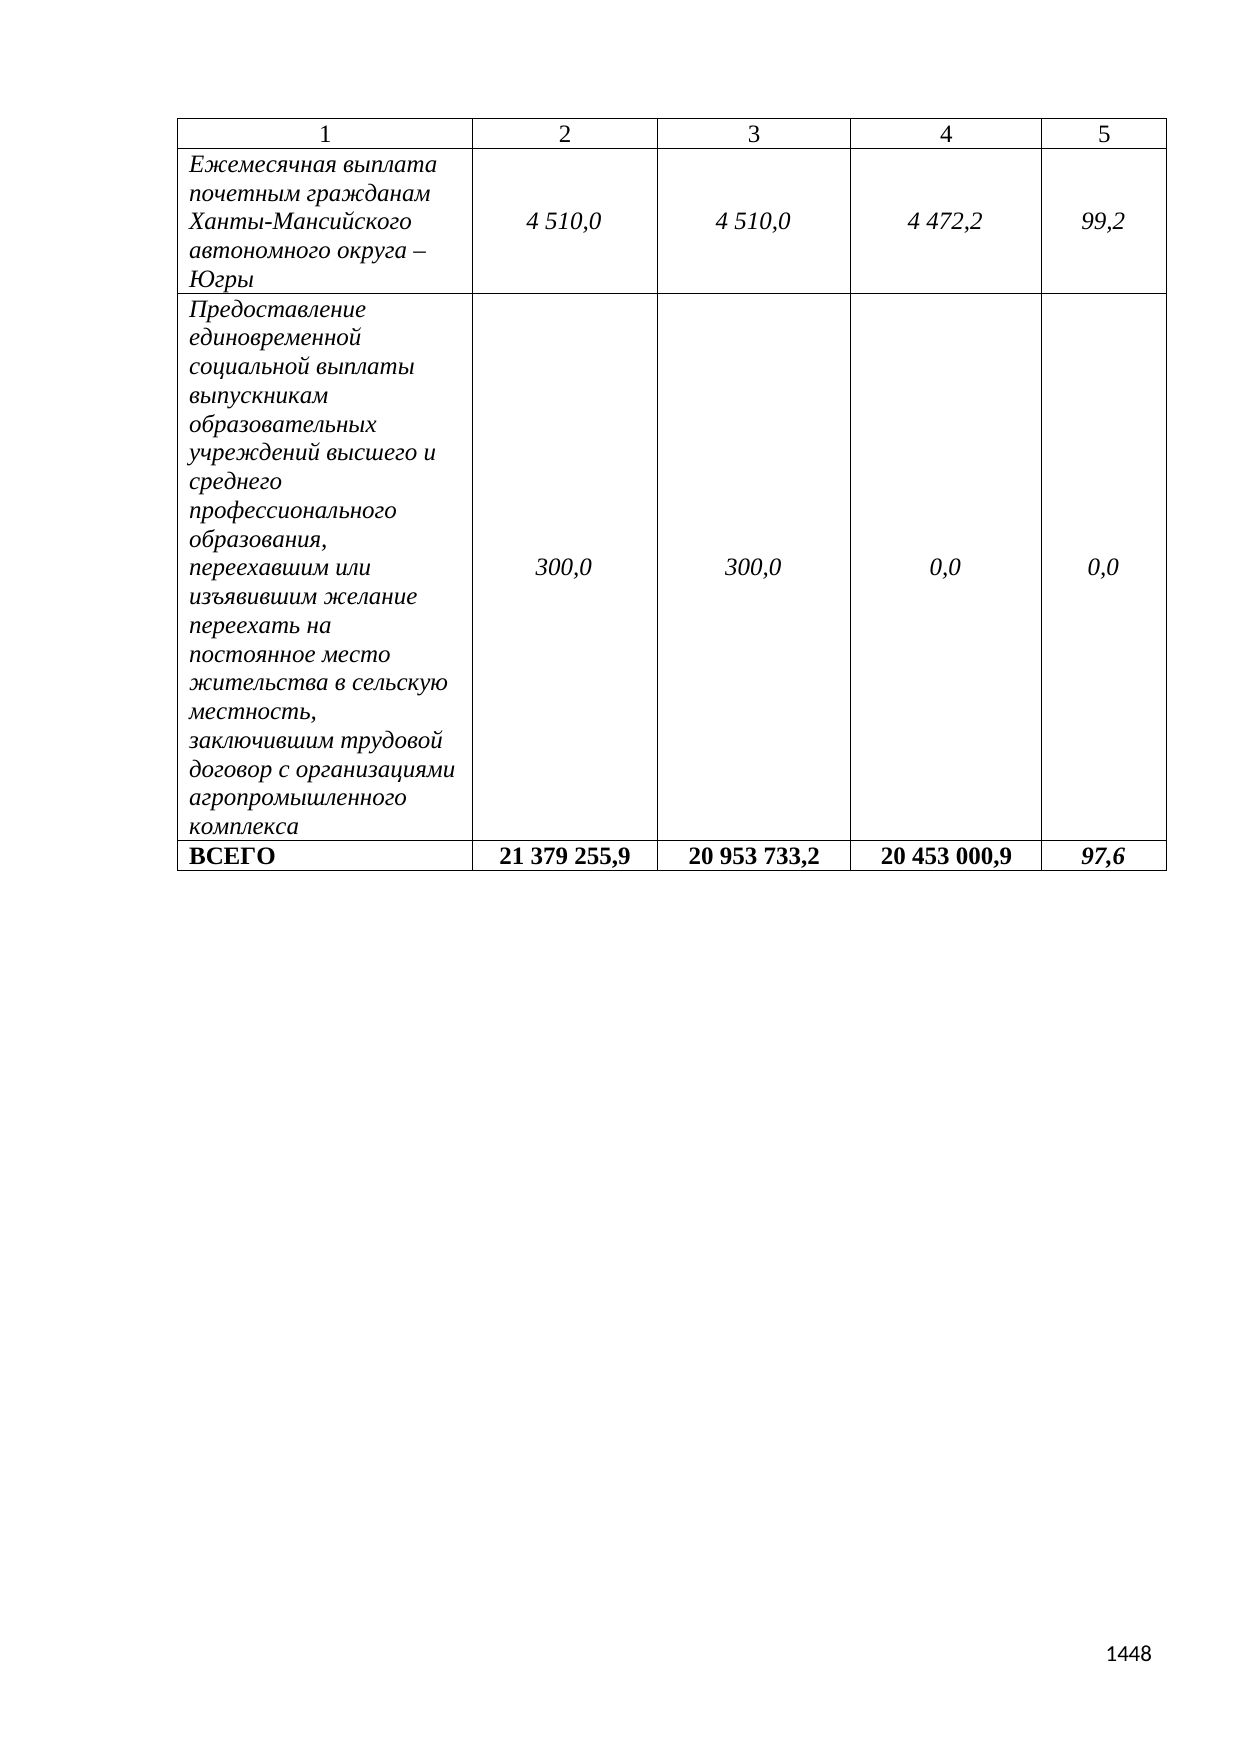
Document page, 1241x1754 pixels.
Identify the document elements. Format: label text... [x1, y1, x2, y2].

table_cell 97,6 [1042, 841, 1166, 870]
table_cell Ежемесячная выплата почетным гражданам Ханты-Мансийского автономного округа – Югры [178, 149, 472, 293]
table_cell 0,0 [1042, 294, 1166, 840]
table_header 3 [658, 119, 850, 148]
table_cell 20 453 000,9 [851, 841, 1041, 870]
table_cell 4 510,0 [658, 149, 850, 293]
table_cell 21 379 255,9 [473, 841, 657, 870]
table_header 1 [178, 119, 472, 148]
table_cell 20 953 733,2 [658, 841, 850, 870]
table_cell ВСЕГО [178, 841, 472, 870]
table_header 5 [1042, 119, 1166, 148]
table_header 2 [473, 119, 657, 148]
table_cell 0,0 [851, 294, 1041, 840]
table_cell 300,0 [473, 294, 657, 840]
table_cell 4 472,2 [851, 149, 1041, 293]
table_cell 300,0 [658, 294, 850, 840]
table_header 4 [851, 119, 1041, 148]
table_cell Предоставление единовременной социальной выплаты выпускникам образовательных учреждений высшего и среднего профессионального образования, переехавшим или изъявившим желание переехать на постоянное место жительства в сельскую местность, заключившим трудовой договор с организациями агропромышленного комплекса [178, 294, 472, 840]
table_cell 4 510,0 [473, 149, 657, 293]
table_cell 99,2 [1042, 149, 1166, 293]
